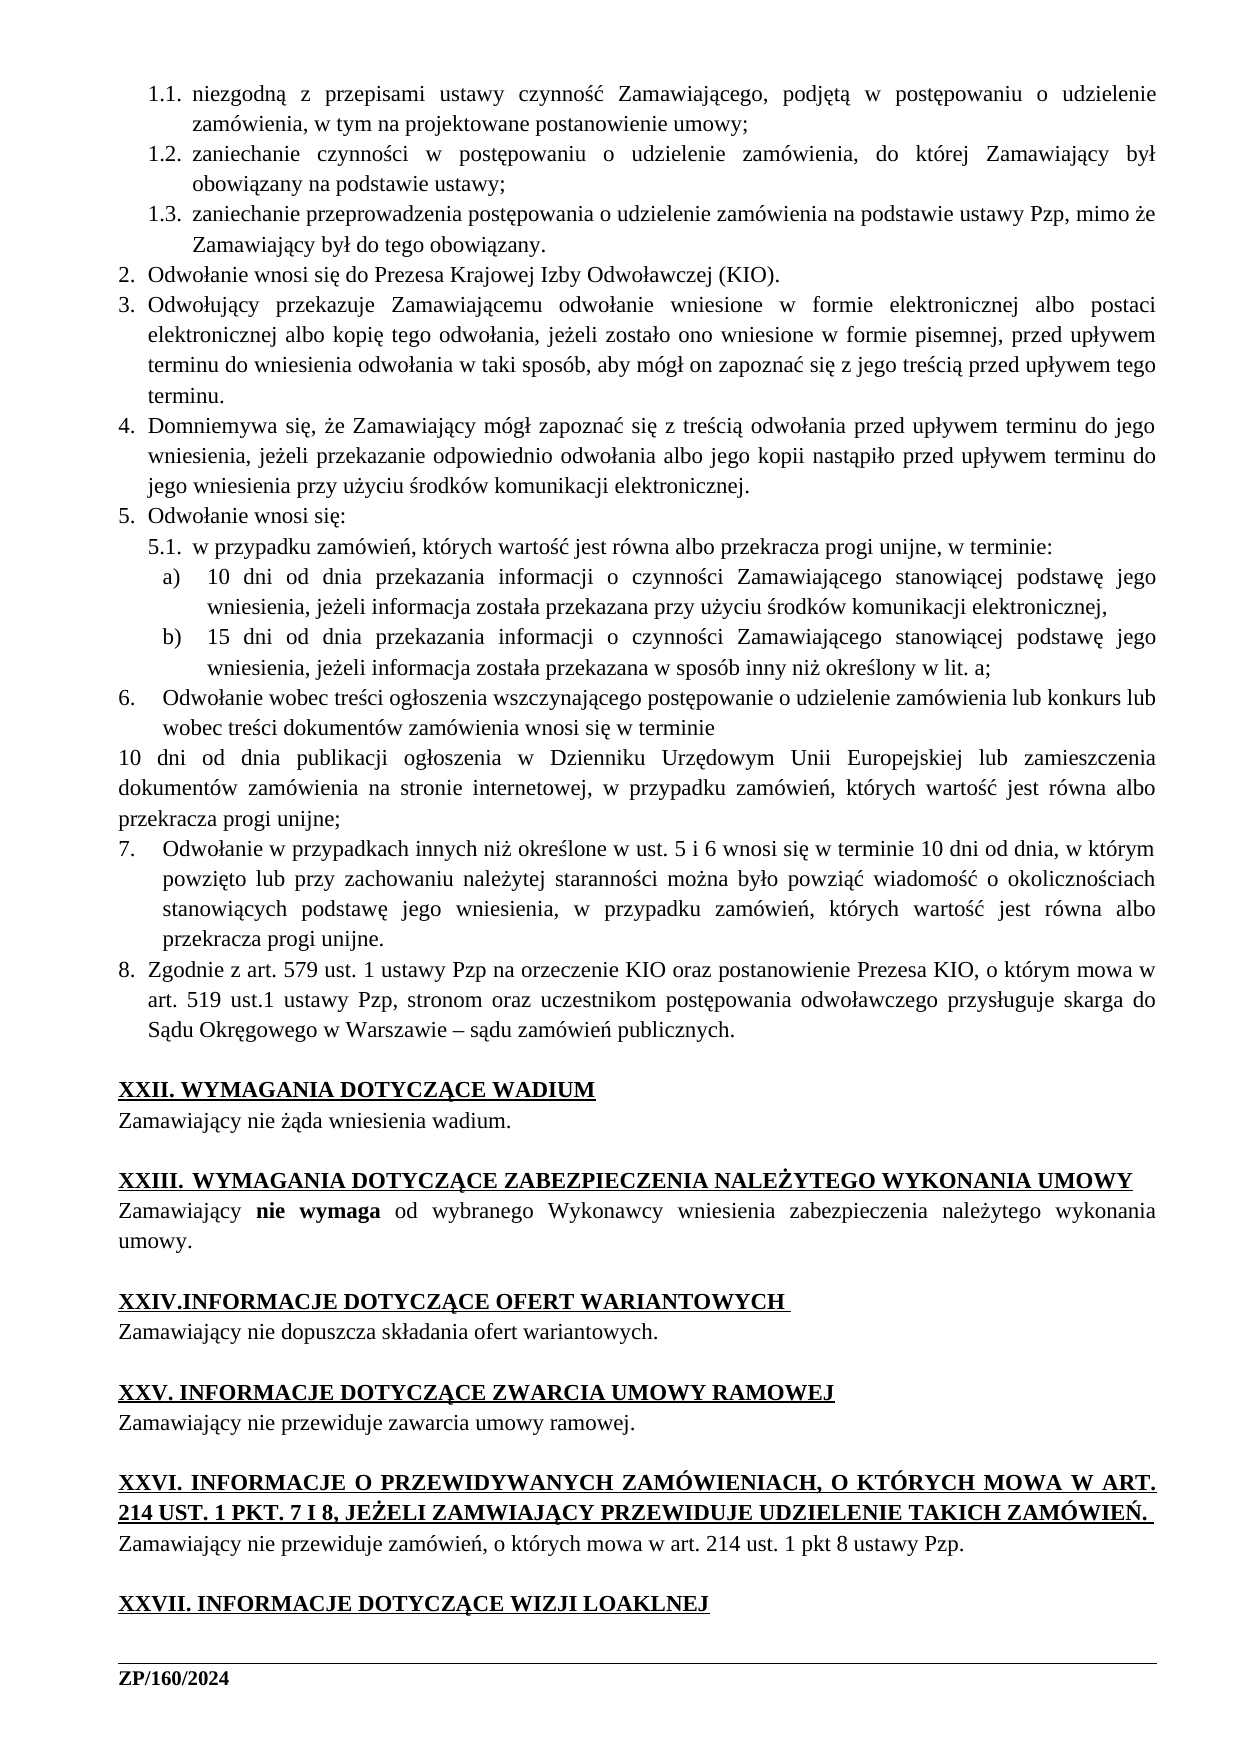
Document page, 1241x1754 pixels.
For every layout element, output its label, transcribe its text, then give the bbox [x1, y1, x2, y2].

text XXIII. WYMAGANIA DOTYCZĄCE ZABEZPIECZENIA NALEŻYTEGO WYKONANIA UMOWY [118, 1167, 1157, 1193]
list niezgodną z przepisami ustawy czynność Zamawiającego, podjętą w postępowaniu o udzielenie zamówienia, w tym na projektowane postanowienie umowy; [148, 80, 1157, 136]
text Zamawiający nie żąda wniesienia wadium. [118, 1107, 1157, 1133]
list Odwołanie wnosi się: [118, 503, 1157, 529]
text XXVI. INFORMACJE O PRZEWIDYWANYCH ZAMÓWIENIACH, O KTÓRYCH MOWA W ART. 214 UST. 1 PKT. 7 I 8, JEŻELI ZAMWIAJĄCY PRZEWIDUJE UDZIELENIE TAKICH ZAMÓWIEŃ. [118, 1469, 1157, 1492]
list Odwołujący przekazuje Zamawiającemu odwołanie wniesione w formie elektronicznej albo postaci elektronicznej albo kopię tego odwołania, jeżeli zostało ono wniesione w formie pisemnej, przed upływem terminu do wniesienia odwołania w taki sposób, aby mógł on zapoznać się z jego treścią przed upływem tego terminu. [118, 291, 1157, 408]
list 10 dni od dnia przekazania informacji o czynności Zamawiającego stanowiącej podstawę jego wniesienia, jeżeli informacja została przekazana przy użyciu środków komunikacji elektronicznej, [162, 563, 1157, 619]
list Zgodnie z art. 579 ust. 1 ustawy Pzp na orzeczenie KIO oraz postanowienie Prezesa KIO, o którym mowa w art. 519 ust.1 ustawy Pzp, stronom oraz uczestnikom postępowania odwoławczego przysługuje skarga do Sądu Okręgowego w Warszawie – sądu zamówień publicznych. [118, 956, 1157, 1042]
list zaniechanie czynności w postępowaniu o udzielenie zamówienia, do której Zamawiający był obowiązany na podstawie ustawy; [148, 140, 1157, 197]
text Zamawiający nie dopuszcza składania ofert wariantowych. [118, 1318, 1157, 1344]
text 10 dni od dnia publikacji ogłoszenia w Dzienniku Urzędowym Unii Europejskiej lub zamieszczenia dokumentów zamówienia na stronie internetowej, w przypadku zamówień, których wartość jest równa albo przekracza progi unijne; [118, 744, 1157, 831]
list Odwołanie wnosi się do Prezesa Krajowej Izby Odwoławczej (KIO). [118, 261, 1157, 287]
list w przypadku zamówień, których wartość jest równa albo przekracza progi unijne, w terminie: [148, 533, 1157, 559]
text XXV. INFORMACJE DOTYCZĄCE ZWARCIA UMOWY RAMOWEJ [118, 1379, 1157, 1405]
text Zamawiający nie przewiduje zawarcia umowy ramowej. [118, 1409, 1157, 1435]
text XXVII. INFORMACJE DOTYCZĄCE WIZJI LOAKLNEJ [118, 1590, 1157, 1616]
text Zamawiający nie wymaga od wybranego Wykonawcy wniesienia zabezpieczenia należytego wykonania umowy. [118, 1197, 1157, 1254]
list Domniemywa się, że Zamawiający mógł zapoznać się z treścią odwołania przed upływem terminu do jego wniesienia, jeżeli przekazanie odpowiednio odwołania albo jego kopii nastąpiło przed upływem terminu do jego wniesienia przy użyciu środków komunikacji elektronicznej. [118, 412, 1157, 499]
list Odwołanie wobec treści ogłoszenia wszczynającego postępowanie o udzielenie zamówienia lub konkurs lub wobec treści dokumentów zamówienia wnosi się w terminie [118, 684, 1157, 740]
list 15 dni od dnia przekazania informacji o czynności Zamawiającego stanowiącej podstawę jego wniesienia, jeżeli informacja została przekazana w sposób inny niż określony w lit. a; [162, 623, 1157, 680]
text XXVI. INFORMACJE O PRZEWIDYWANYCH ZAMÓWIENIACH, O KTÓRYCH MOWA W ART. 214 UST. 1 PKT. 7 I 8, JEŻELI ZAMWIAJĄCY PRZEWIDUJE UDZIELENIE TAKICH ZAMÓWIEŃ. [118, 1493, 1157, 1526]
list zaniechanie przeprowadzenia postępowania o udzielenie zamówienia na podstawie ustawy Pzp, mimo że Zamawiający był do tego obowiązany. [148, 201, 1157, 257]
text Zamawiający nie przewiduje zamówień, o których mowa w art. 214 ust. 1 pkt 8 ustawy Pzp. [118, 1530, 1157, 1556]
list Odwołanie w przypadkach innych niż określone w ust. 5 i 6 wnosi się w terminie 10 dni od dnia, w którym powzięto lub przy zachowaniu należytej staranności można było powziąć wiadomość o okolicznościach stanowiących podstawę jego wniesienia, w przypadku zamówień, których wartość jest równa albo przekracza progi unijne. [118, 835, 1157, 952]
subtitle XXII. WYMAGANIA DOTYCZĄCE WADIUM [118, 1077, 1157, 1103]
text XXIV.INFORMACJE DOTYCZĄCE OFERT WARIANTOWYCH [118, 1288, 1157, 1314]
